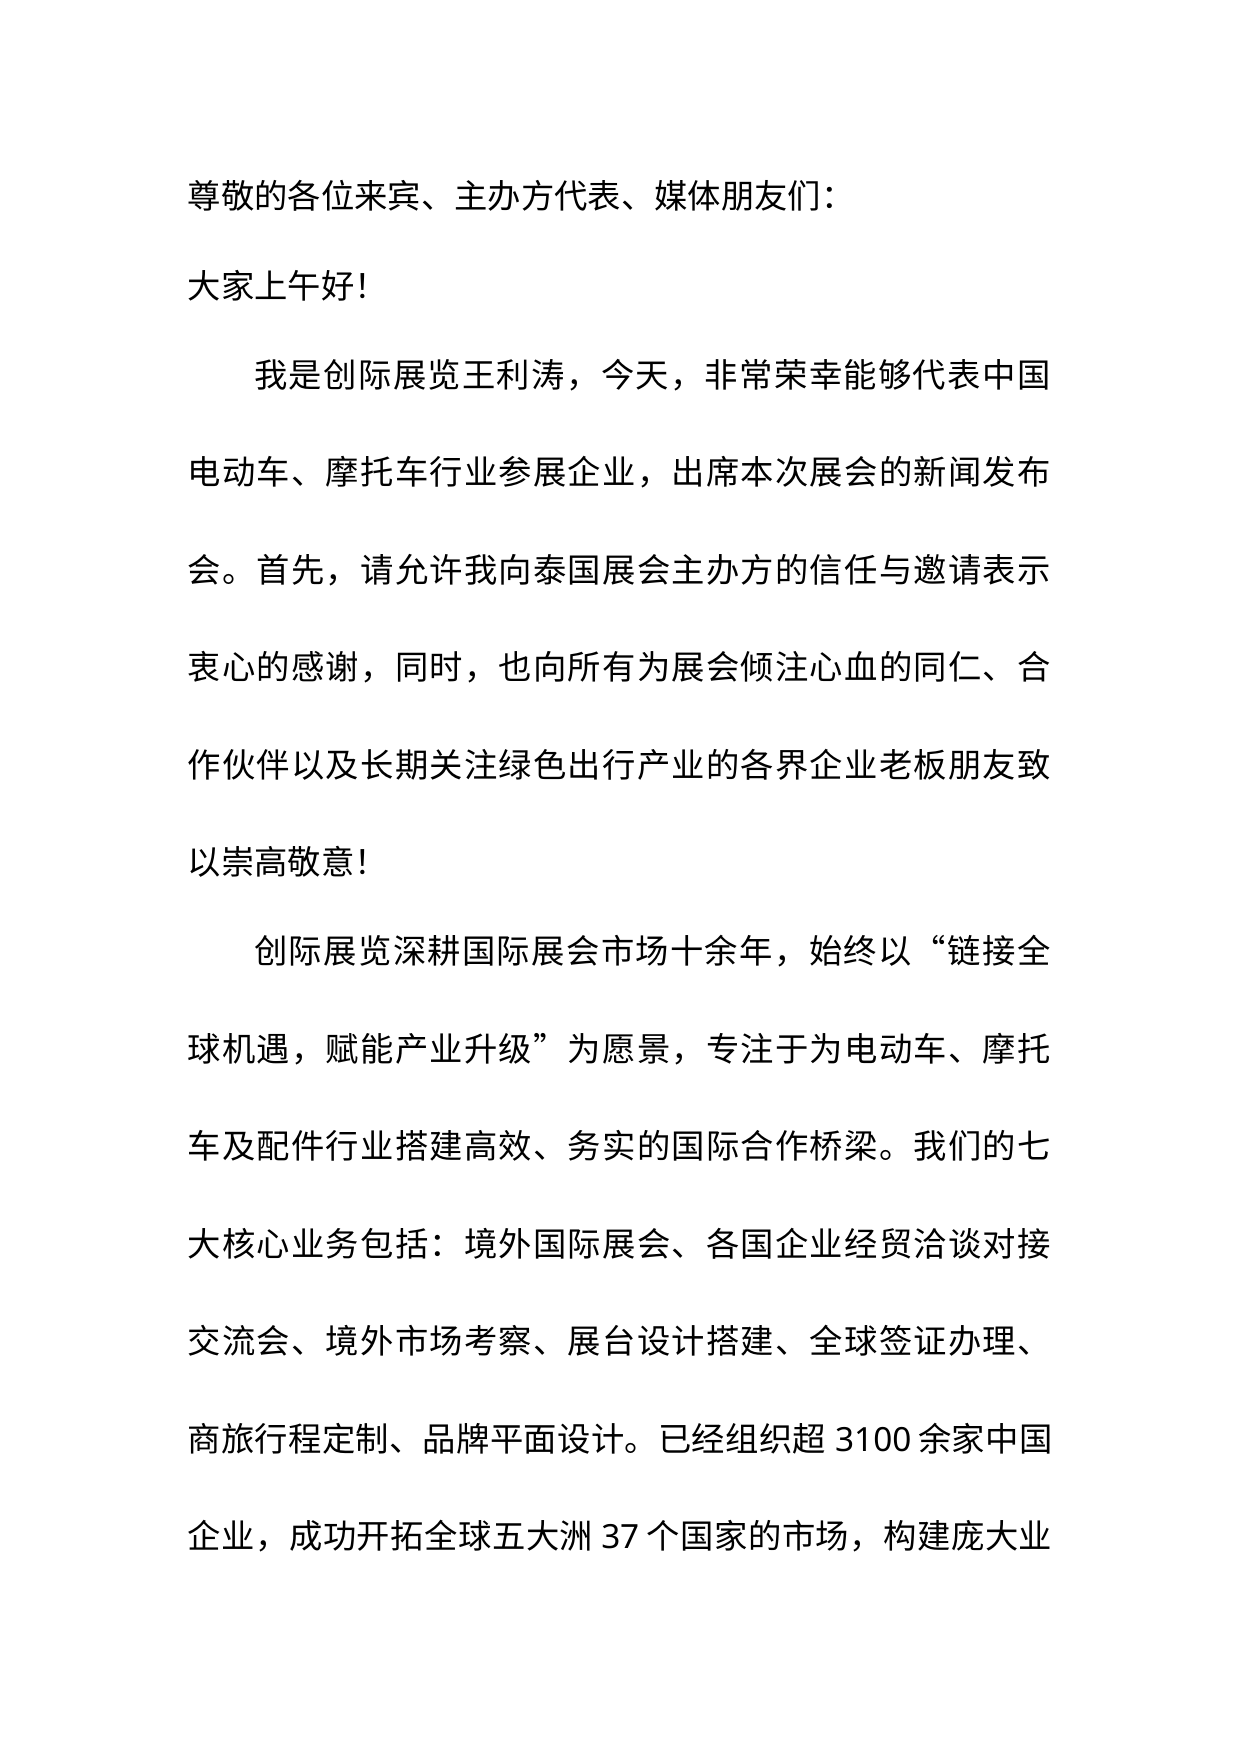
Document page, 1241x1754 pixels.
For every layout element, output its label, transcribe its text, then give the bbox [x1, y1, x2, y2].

text 尊敬的各位来宾、主办方代表、媒体朋友们： [187, 162, 1053, 227]
text 大家上午好！ [187, 251, 1053, 316]
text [187, 917, 1053, 1567]
text 我是创际展览王利涛，今天，非常荣幸能够代表中国电动车、摩托车行业参展企业，出席本次展会的新闻发布会。首先，请允许我向泰国展会主办方的信任与邀请表示衷心的感谢，同时，也向所有为展会倾注心血的同仁、合作伙伴以及长期关注绿色出行产业的各界企业老板朋友致以崇高敬意！ [187, 340, 1053, 893]
